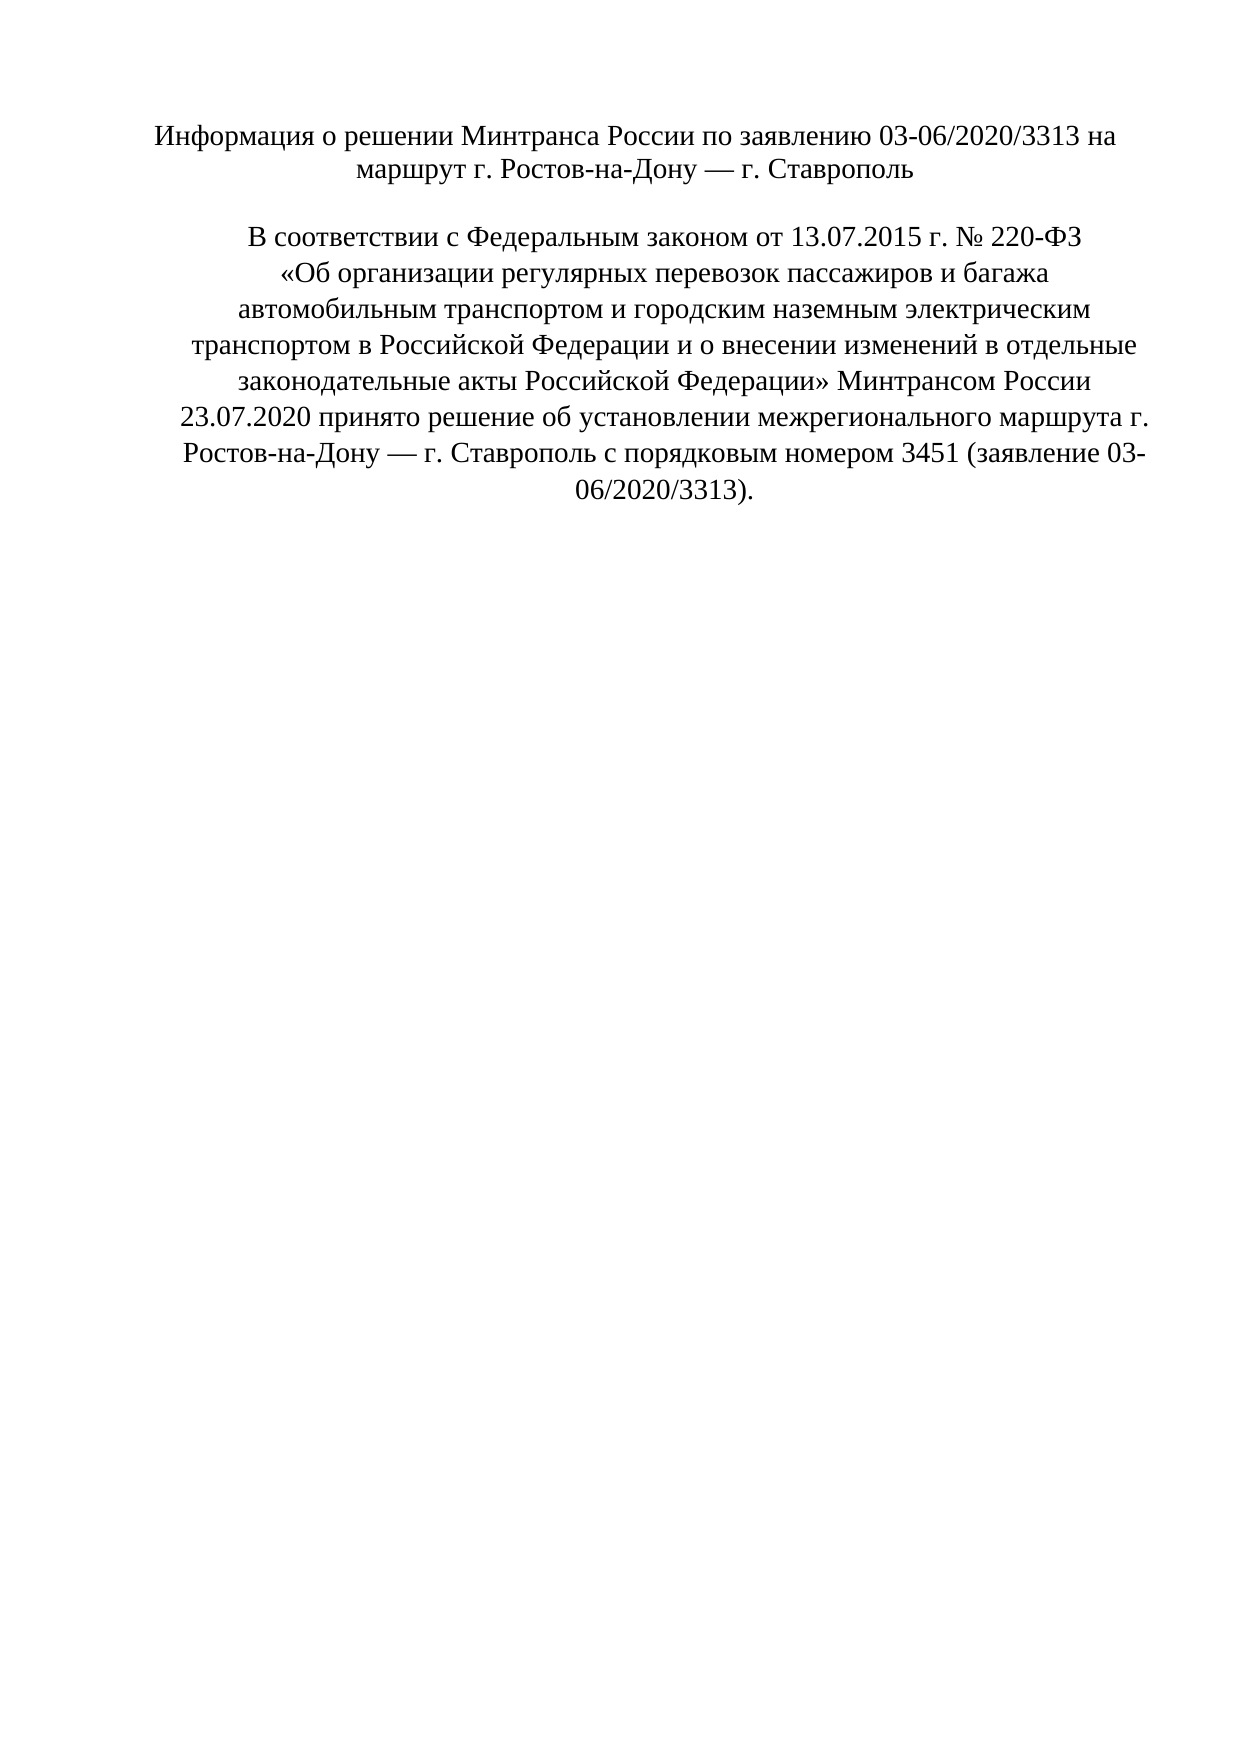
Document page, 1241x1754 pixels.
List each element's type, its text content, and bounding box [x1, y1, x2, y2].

text В соответствии с Федеральным законом от 13.07.2015 г. № 220-ФЗ «Об организации регулярных перевозок пассажиров и багажа автомобильным транспортом и городским наземным электрическим транспортом в Российской Федерации и о внесении изменений в отдельные законодательные акты Российской Федерации» Минтрансом России 23.07.2020 принято решение об установлении межрегионального маршрута г. Ростов-на-Дону — г. Ставрополь с порядковым номером 3451 (заявление 03-06/2020/3313). [177, 219, 1152, 505]
text Информация о решении Минтранса России по заявлению 03-06/2020/3313 на маршрут г. Ростов-на-Дону — г. Ставрополь [118, 118, 1152, 185]
